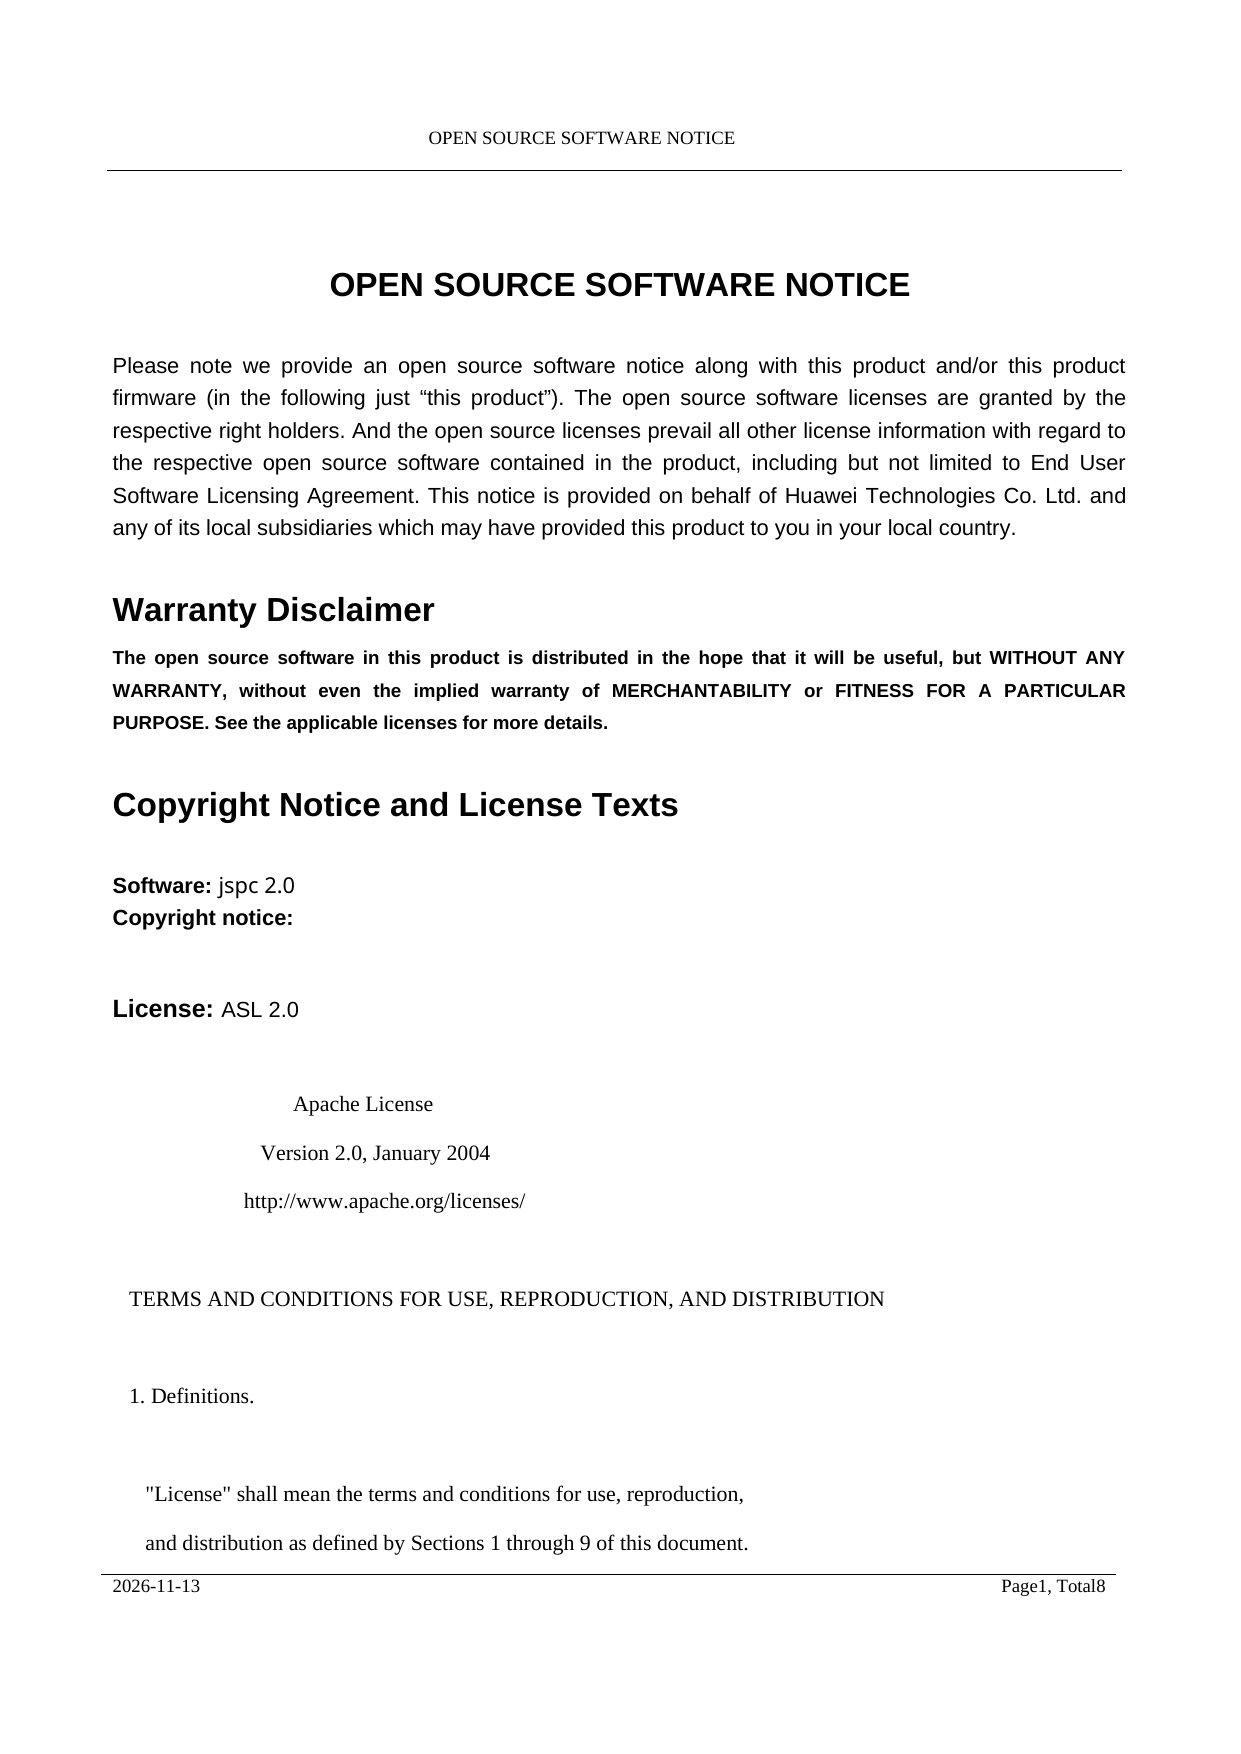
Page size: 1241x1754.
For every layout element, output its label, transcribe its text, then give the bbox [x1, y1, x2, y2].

text Copyright notice: [112, 901, 1128, 934]
text Copyright Notice and License Texts [112, 771, 1128, 836]
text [112, 1038, 1128, 1558]
text Please note we provide an open source software notice along with this product and/or this product firmware (in the following just “this product”). The open source software licenses are granted by the respective right holders. And the open source licenses prevail all other license information with regard to the respective open source software contained in the product, including but not limited to End User Software Licensing Agreement. This notice is provided on behalf of Huawei Technologies Co. Ltd. and any of its local subsidiaries which may have provided this product to you in your local country. [112, 349, 1128, 544]
text OPEN SOURCE SOFTWARE NOTICE [112, 251, 1128, 316]
text Warranty Disclaimer [112, 576, 1128, 641]
text License: ASL 2.0 [112, 992, 1128, 1024]
text The open source software in this product is distributed in the hope that it will be useful, but WITHOUT ANY WARRANTY, without even the implied warranty of MERCHANTABILITY or FITNESS FOR A PARTICULAR PURPOSE. See the applicable licenses for more details. [112, 641, 1128, 739]
text Software: jspc 2.0 [112, 869, 1128, 901]
